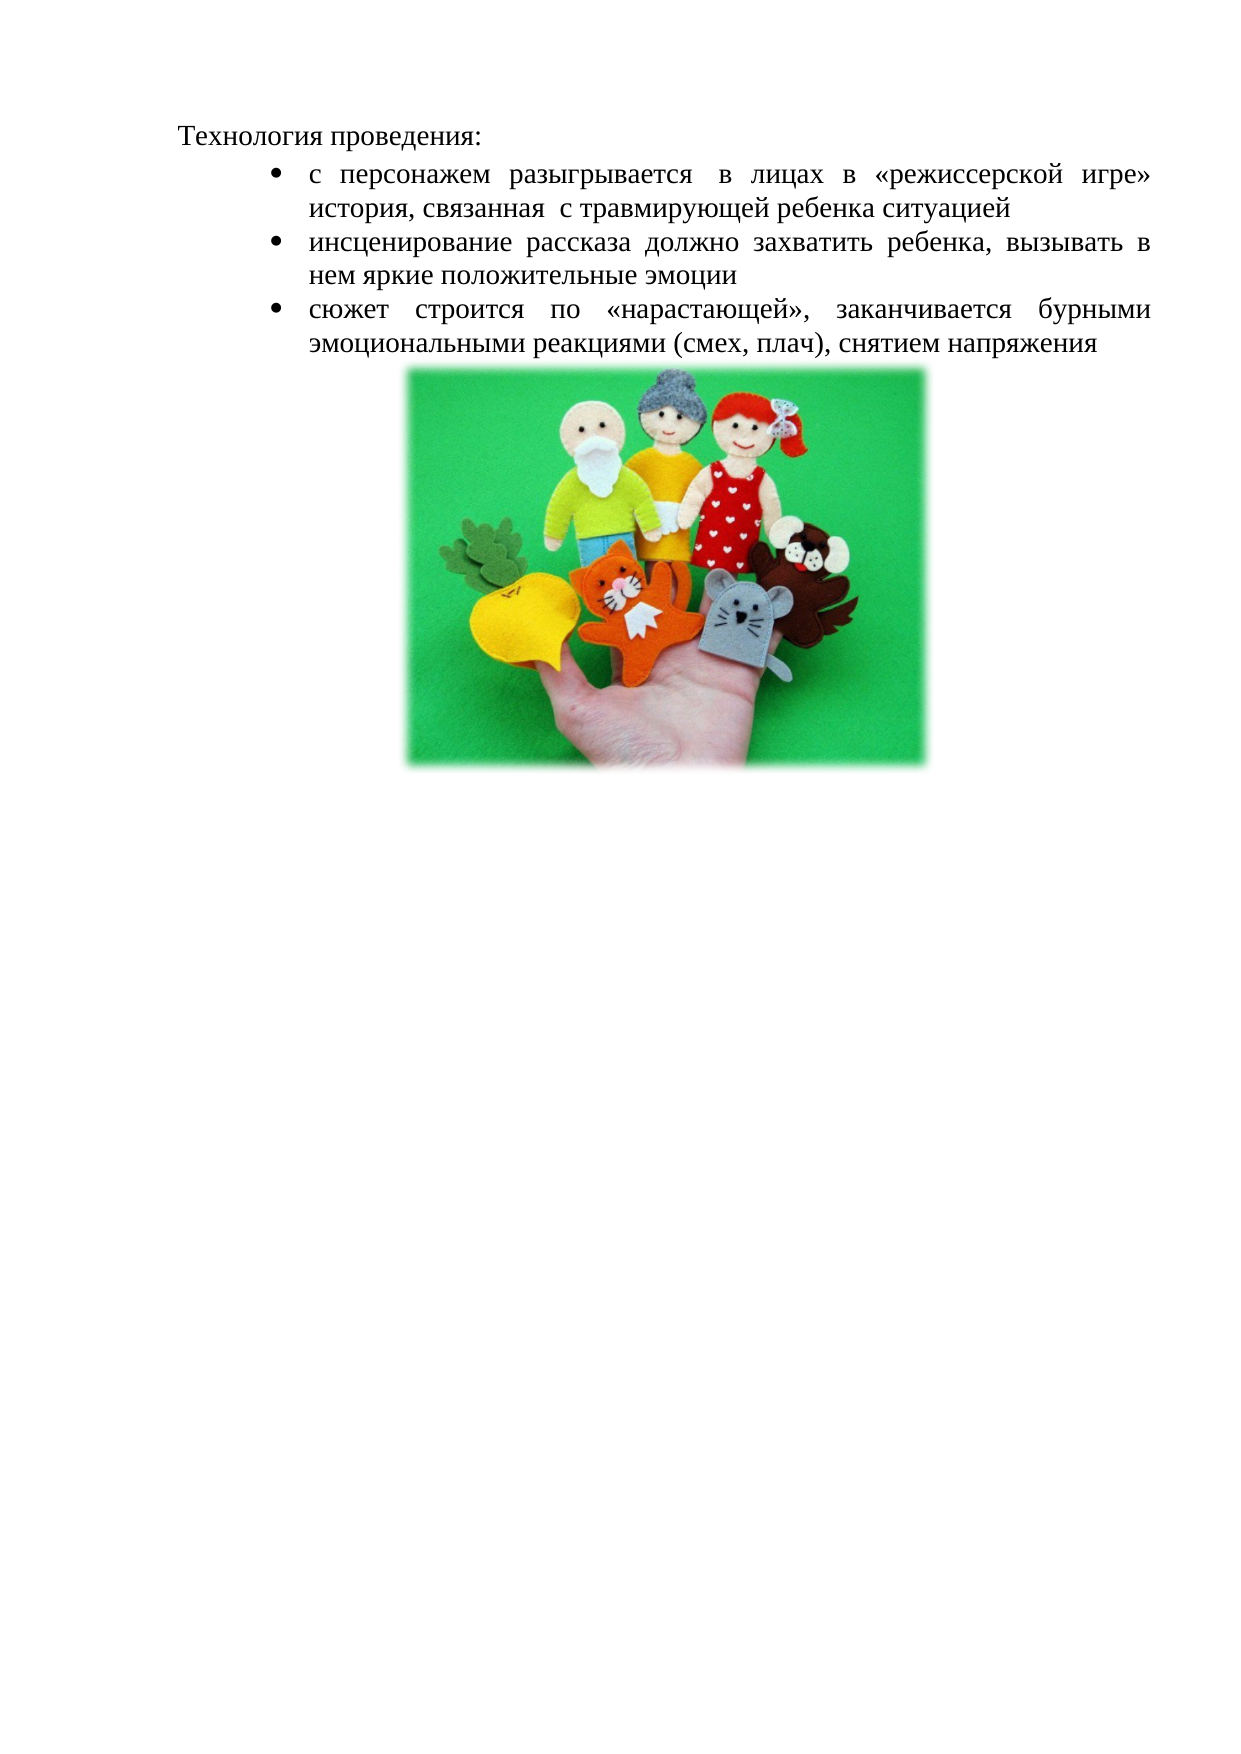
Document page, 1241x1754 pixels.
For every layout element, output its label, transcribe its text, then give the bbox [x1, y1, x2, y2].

list сюжет строится по «нарастающей», заканчивается бурными эмоциональными реакциями (смех, плач), снятием напряжения [271, 291, 1152, 358]
list инсценирование рассказа должно захватить ребенка, вызывать в нем яркие положительные эмоции [271, 224, 1152, 291]
text Технология проведения: [177, 118, 1152, 152]
picture [414, 375, 919, 759]
list с персонажем разыгрывается в лицах в «режиссерской игре» история, связанная с травмирующей ребенка ситуацией [271, 157, 1152, 224]
